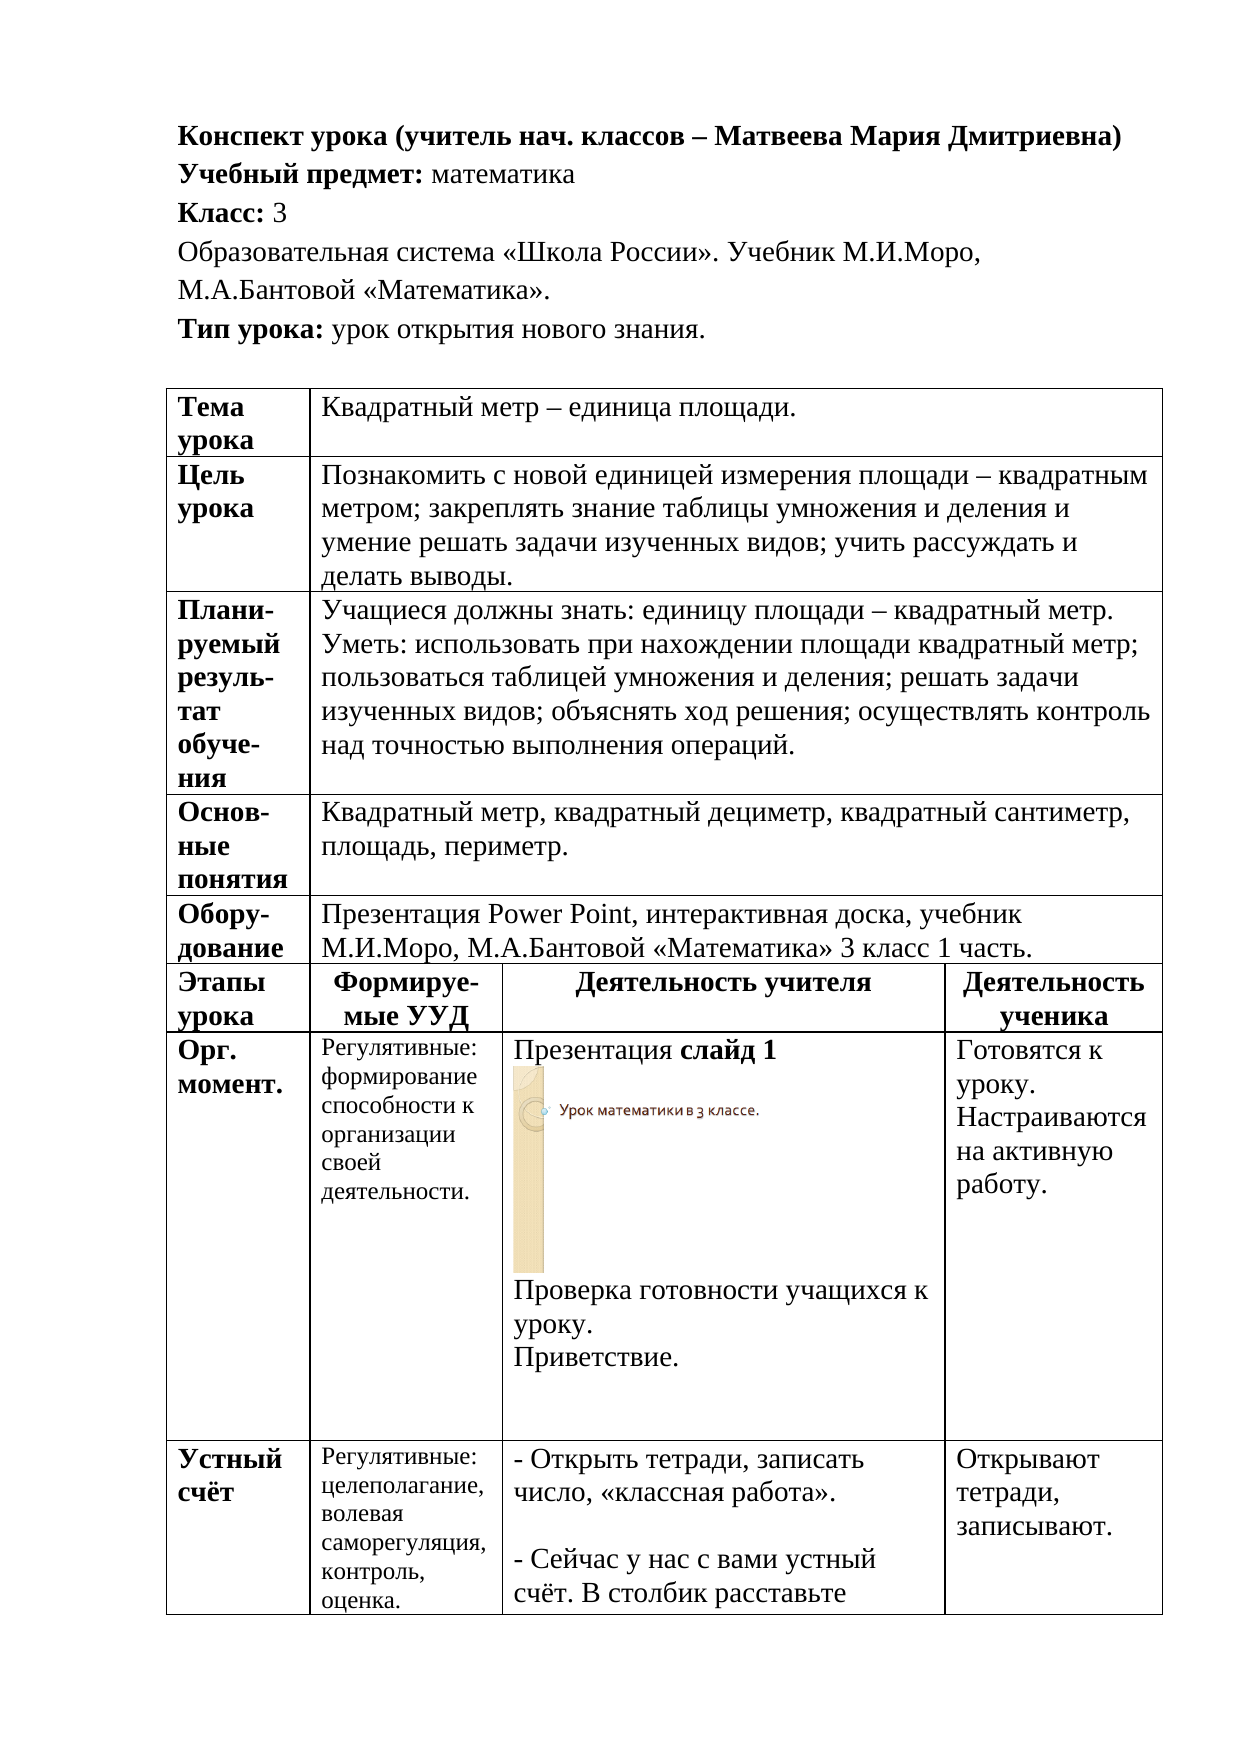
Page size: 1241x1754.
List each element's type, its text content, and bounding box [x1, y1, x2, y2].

text Конспект урока (учитель нач. классов – Матвеева Мария Дмитриевна) [177, 118, 1152, 152]
table_cell Готовятся к уроку. Настраиваются на активную работу. [946, 1033, 1162, 1440]
table_cell Познакомить с новой единицей измерения площади – квадратным метром; закреплять знание таблицы умножения и деления и умение решать задачи изученных видов; учить рассуждать и делать выводы. [311, 457, 1162, 591]
table_header Квадратный метр – единица площади. [311, 389, 1162, 456]
text Учебный предмет: математика [177, 157, 1152, 190]
text Класс: 3 [177, 195, 1152, 229]
table_cell Обору-дование [167, 896, 309, 963]
table_cell Деятельность ученика [946, 964, 1162, 1031]
table_cell Формируе-мые УУД [311, 964, 502, 1031]
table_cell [946, 1441, 1162, 1613]
table_cell Презентация Power Point, интерактивная доска, учебник М.И.Моро, М.А.Бантовой «Математика» 3 класс 1 часть. [311, 896, 1162, 963]
table_cell Плани-руемый резуль-тат обуче-ния [167, 592, 309, 793]
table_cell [503, 1441, 944, 1613]
text Тип урока: урок открытия нового знания. [177, 311, 1152, 344]
table_cell Учащиеся должны знать: единицу площади – квадратный метр. Уметь: использовать при нахождении площади квадратный метр; пользоваться таблицей умножения и деления; решать задачи изученных видов; объяснять ход решения; осуществлять контроль над точностью выполнения операций. [311, 592, 1162, 793]
table_cell Деятельность учителя [503, 964, 944, 1031]
table_cell Квадратный метр, квадратный дециметр, квадратный сантиметр, площадь, периметр. [311, 795, 1162, 895]
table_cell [311, 1441, 502, 1613]
table_cell Регулятивные: формирование способности к организации своей деятельности. [311, 1033, 502, 1440]
picture [513, 1066, 789, 1273]
table_cell Презентация слайд 1 Проверка готовности учащихся к уроку. Приветствие. [503, 1033, 944, 1440]
text Образовательная система «Школа России». Учебник М.И.Моро, М.А.Бантовой «Математика». [177, 234, 1152, 306]
table_cell Орг. момент. [167, 1033, 309, 1440]
table_header Тема урока [167, 389, 309, 456]
table_cell Этапы урока [167, 964, 309, 1031]
table_cell Цель урока [167, 457, 309, 591]
table_cell Основ-ные понятия [167, 795, 309, 895]
table_cell Устный счёт [167, 1441, 309, 1613]
